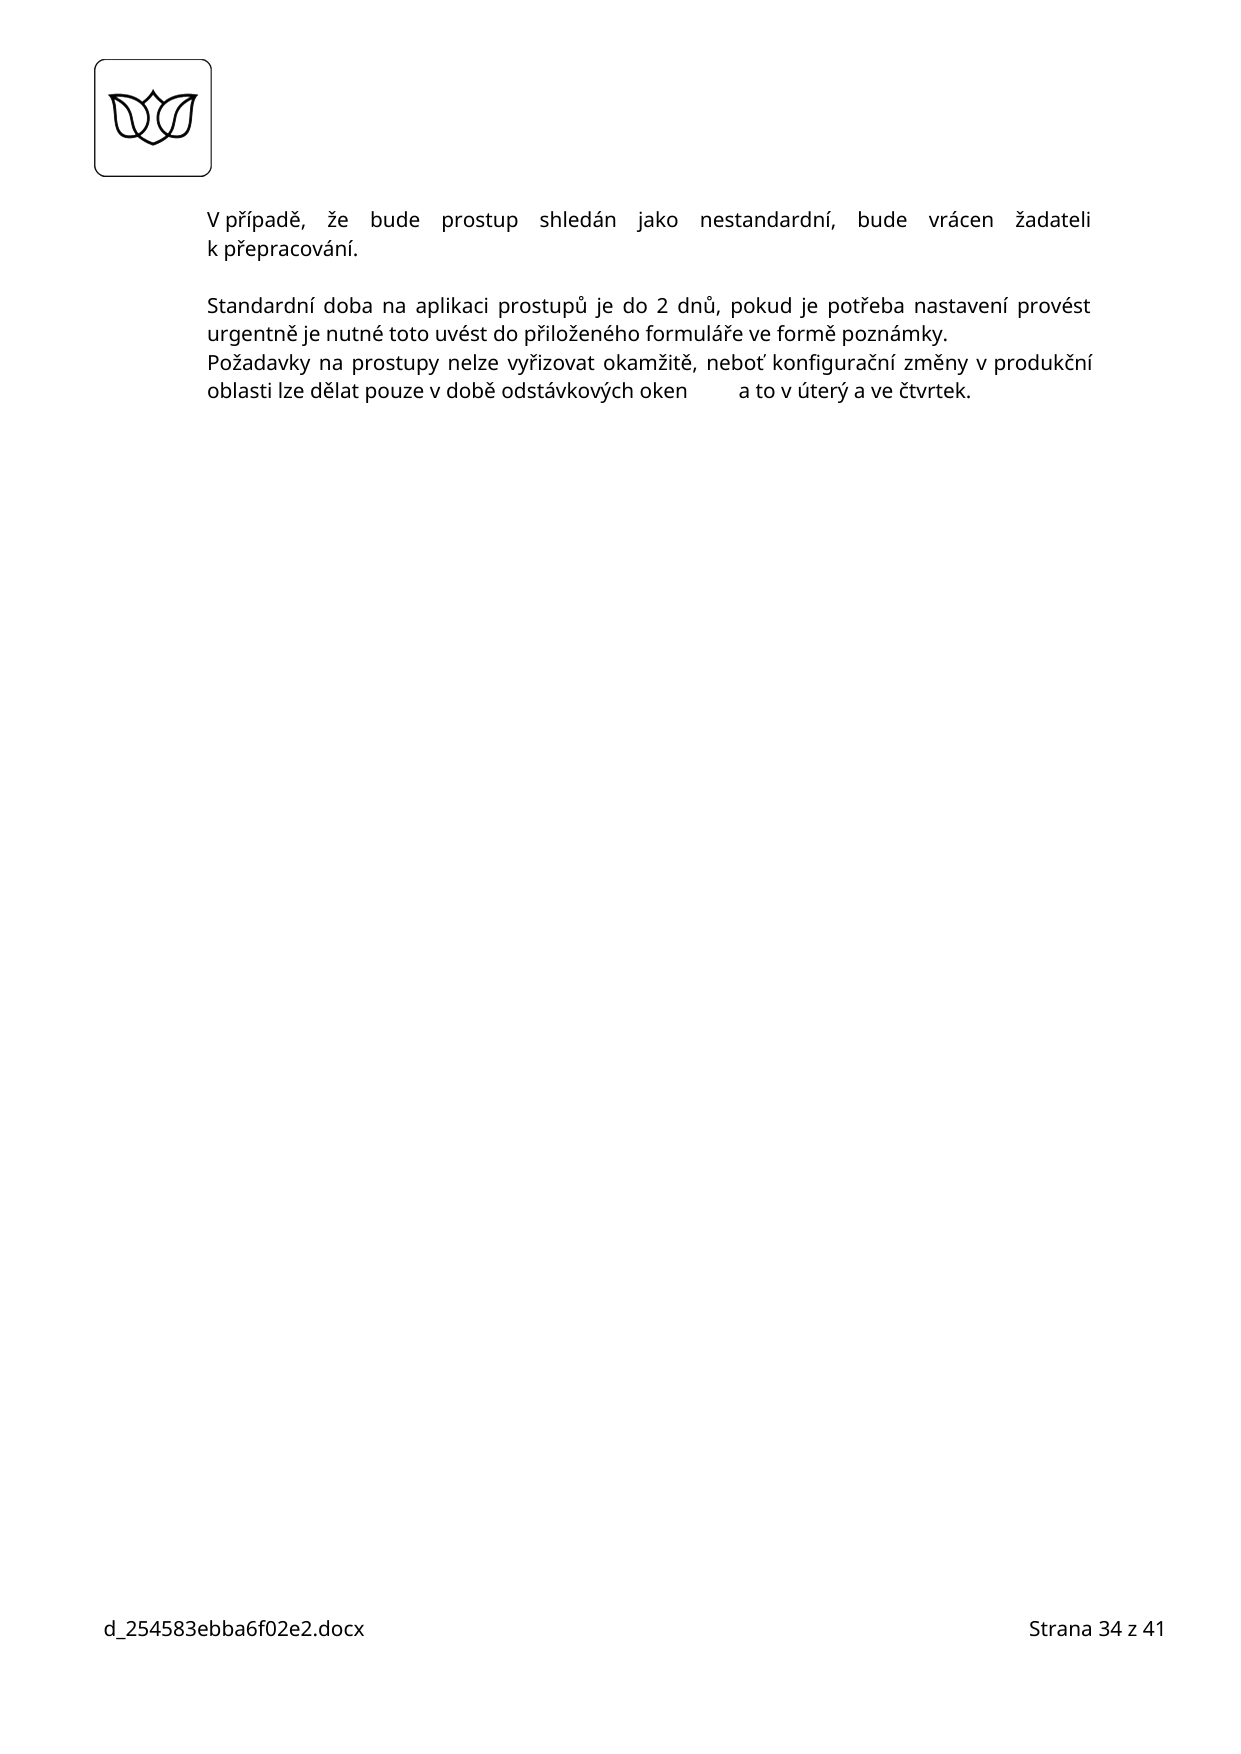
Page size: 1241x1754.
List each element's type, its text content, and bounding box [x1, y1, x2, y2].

text Standardní doba na aplikaci prostupů je do 2 dnů, pokud je potřeba nastavení provést urgentně je nutné toto uvést do přiloženého formuláře ve formě poznámky. [207, 291, 1092, 348]
text V případě, že bude prostup shledán jako nestandardní, bude vrácen žadateli k přepracování. [207, 205, 1092, 262]
text Požadavky na prostupy nelze vyřizovat okamžitě, neboť konfigurační změny v produkční oblasti lze dělat pouze v době odstávkových oken a to v úterý a ve čtvrtek. [207, 348, 1092, 404]
picture [0, 59, 1239, 177]
